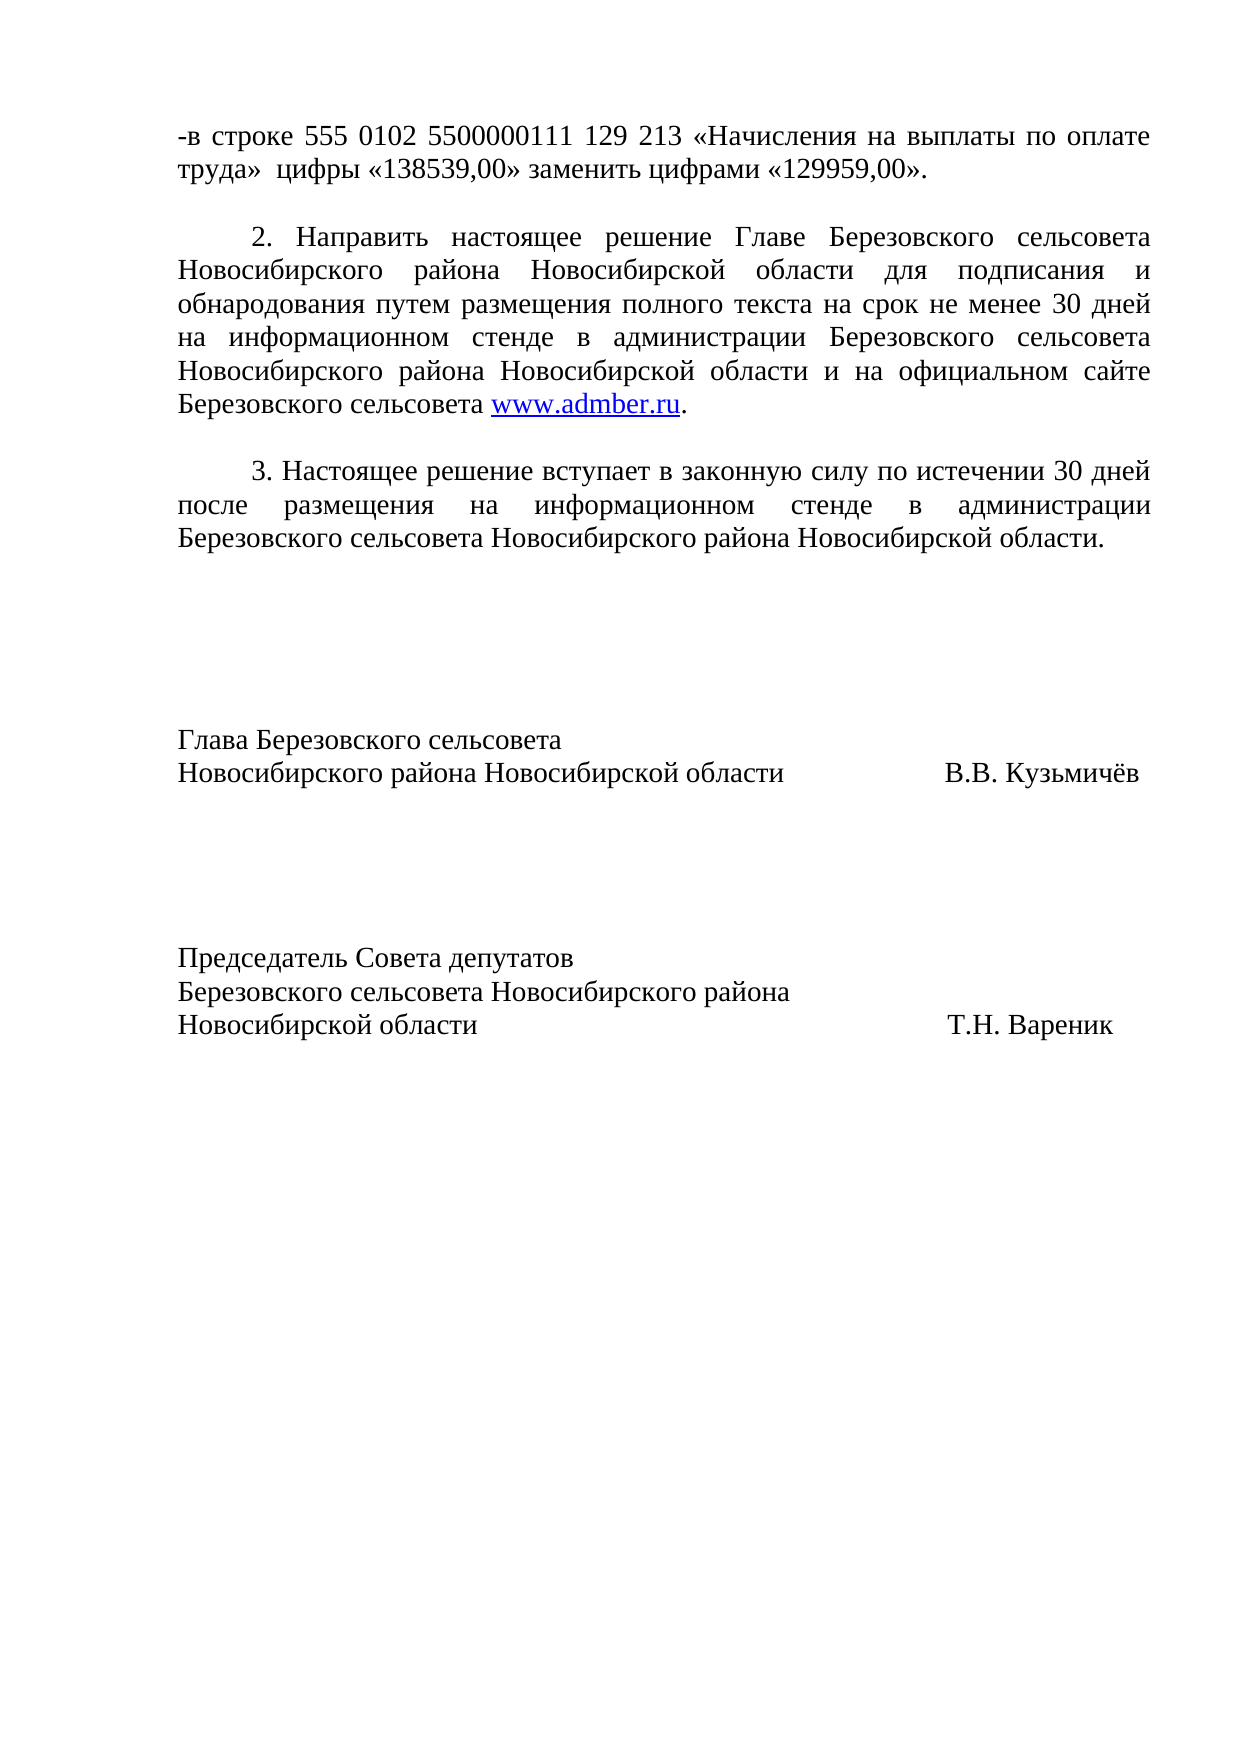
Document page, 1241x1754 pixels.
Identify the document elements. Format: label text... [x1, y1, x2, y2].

text 3. Настоящее решение вступает в законную силу по истечении 30 дней после размещения на информационном стенде в администрации Березовского сельсовета Новосибирского района Новосибирской области. [177, 453, 1152, 554]
text Глава Березовского сельсовета [177, 722, 1152, 755]
text Новосибирского района Новосибирской области В.В. Кузьмичёв [177, 755, 1152, 789]
text Березовского сельсовета Новосибирского района [177, 974, 1152, 1007]
text Председатель Совета депутатов [177, 940, 1152, 974]
text Новосибирской области Т.Н. Вареник [177, 1007, 1152, 1041]
text -в строке 555 0102 5500000111 129 213 «Начисления на выплаты по оплате труда» цифры «138539,00» заменить цифрами «129959,00». [177, 118, 1152, 185]
text 2. Направить настоящее решение Главе Березовского сельсовета Новосибирского района Новосибирской области для подписания и обнародования путем размещения полного текста на срок не менее 30 дней на информационном стенде в администрации Березовского сельсовета Новосибирского района Новосибирской области и на официальном сайте Березовского сельсовета www.admber.ru. [177, 219, 1152, 420]
